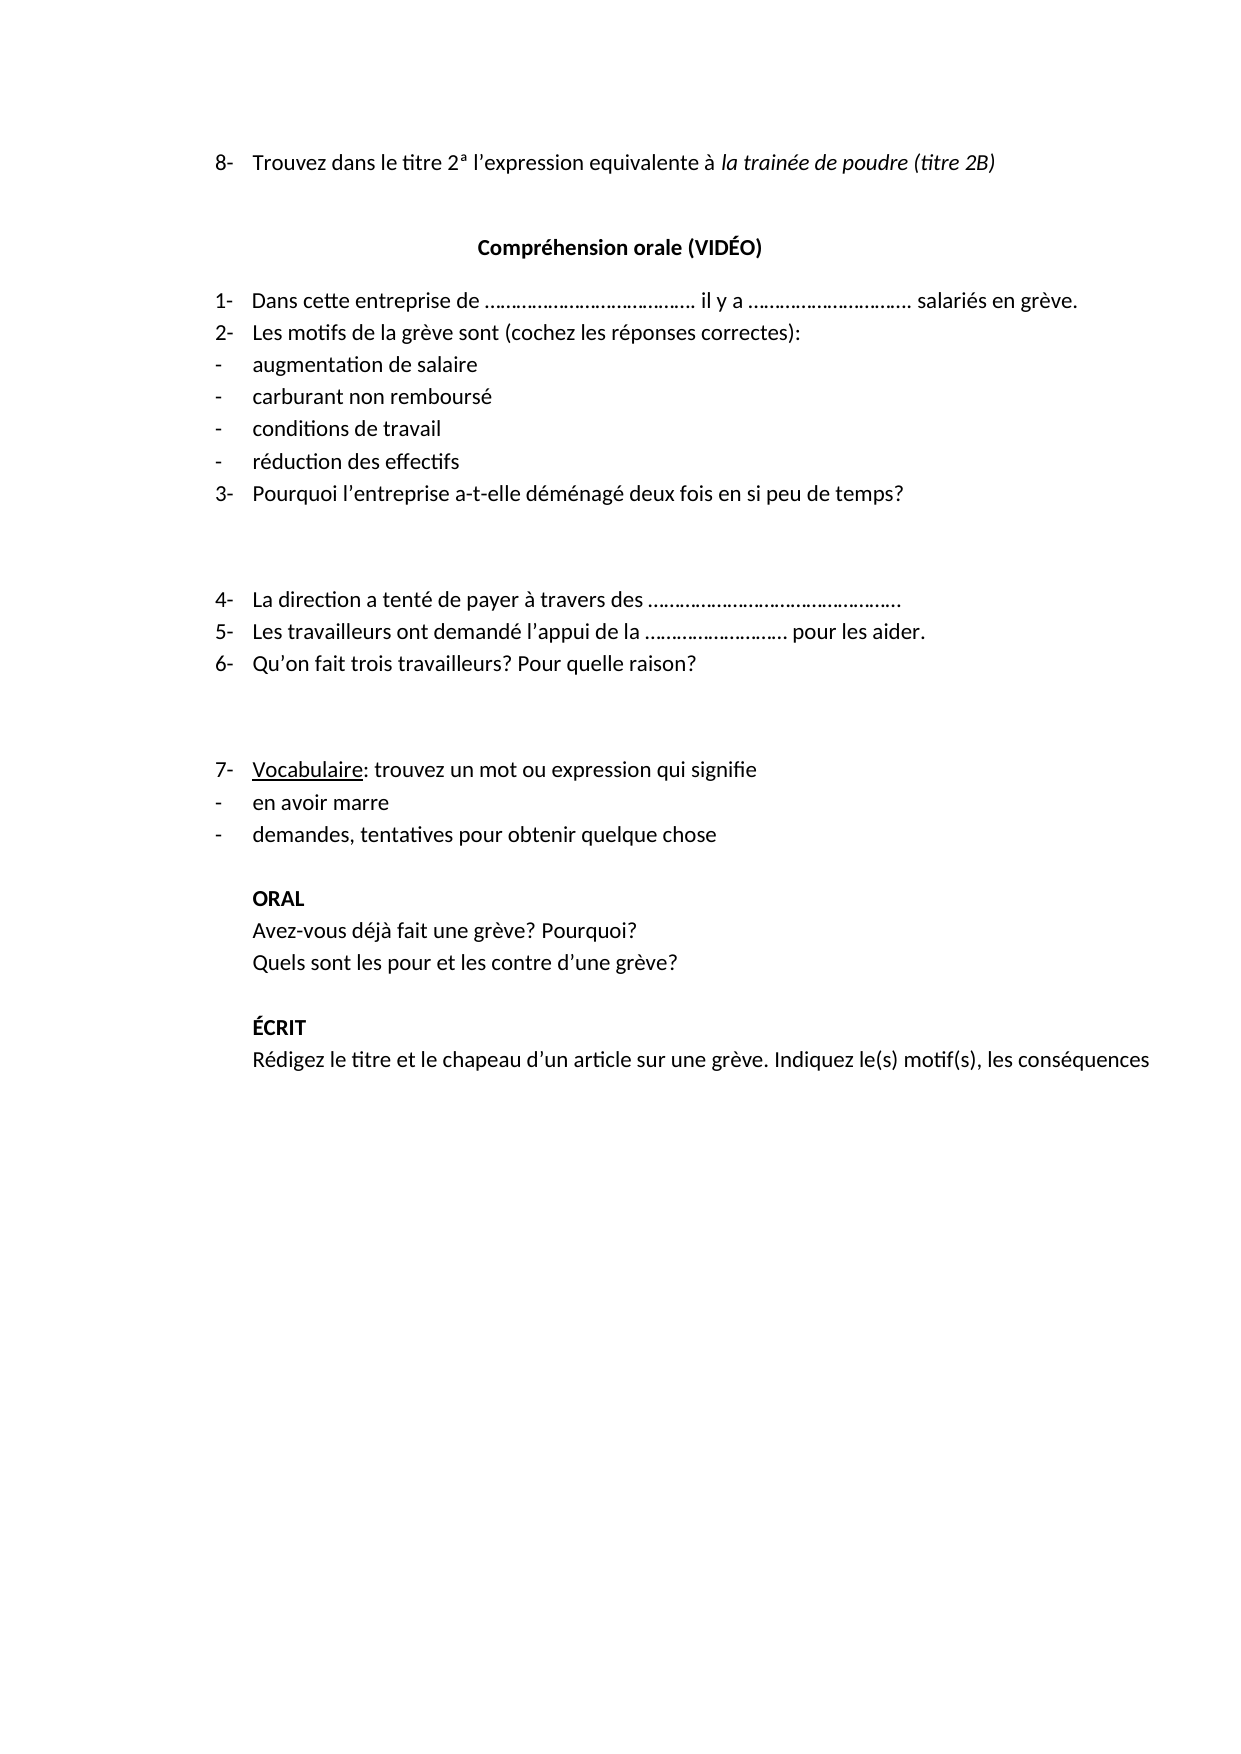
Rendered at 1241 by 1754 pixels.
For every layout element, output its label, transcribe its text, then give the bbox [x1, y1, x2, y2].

text Compréhension orale (VIDÉO) [177, 233, 1063, 261]
list en avoir marre [215, 788, 1063, 816]
list Avez-vous déjà fait une grève? Pourquoi? [252, 916, 1063, 944]
list Quels sont les pour et les contre d’une grève? [252, 948, 1063, 977]
list Vocabulaire: trouvez un mot ou expression qui signifie [215, 755, 1063, 783]
list ÉCRIT [252, 1013, 1063, 1041]
list Dans cette entreprise de …………………………………. il y a …………………………. salariés en grève. [214, 286, 1093, 314]
list ORAL [252, 884, 1063, 912]
list demandes, tentatives pour obtenir quelque chose [215, 820, 1063, 848]
list Les motifs de la grève sont (cochez les réponses correctes): [215, 318, 1063, 346]
list carburant non remboursé [215, 382, 1063, 410]
list Qu’on fait trois travailleurs? Pour quelle raison? [215, 649, 1063, 677]
list La direction a tenté de payer à travers des ………………………………………… [215, 585, 1063, 613]
list augmentation de salaire [215, 350, 1063, 378]
list Pourquoi l’entreprise a-t-elle déménagé deux fois en si peu de temps? [215, 479, 1063, 507]
list Trouvez dans le titre 2ª l’expression equivalente à la trainée de poudre (titre 2B) [215, 148, 1063, 176]
list Les travailleurs ont demandé l’appui de la ……………………… pour les aider. [215, 617, 1063, 645]
list Rédigez le titre et le chapeau d’un article sur une grève. Indiquez le(s) motif(s), les conséquences [252, 1045, 1152, 1073]
list réduction des effectifs [215, 447, 1063, 475]
list conditions de travail [215, 414, 1063, 443]
